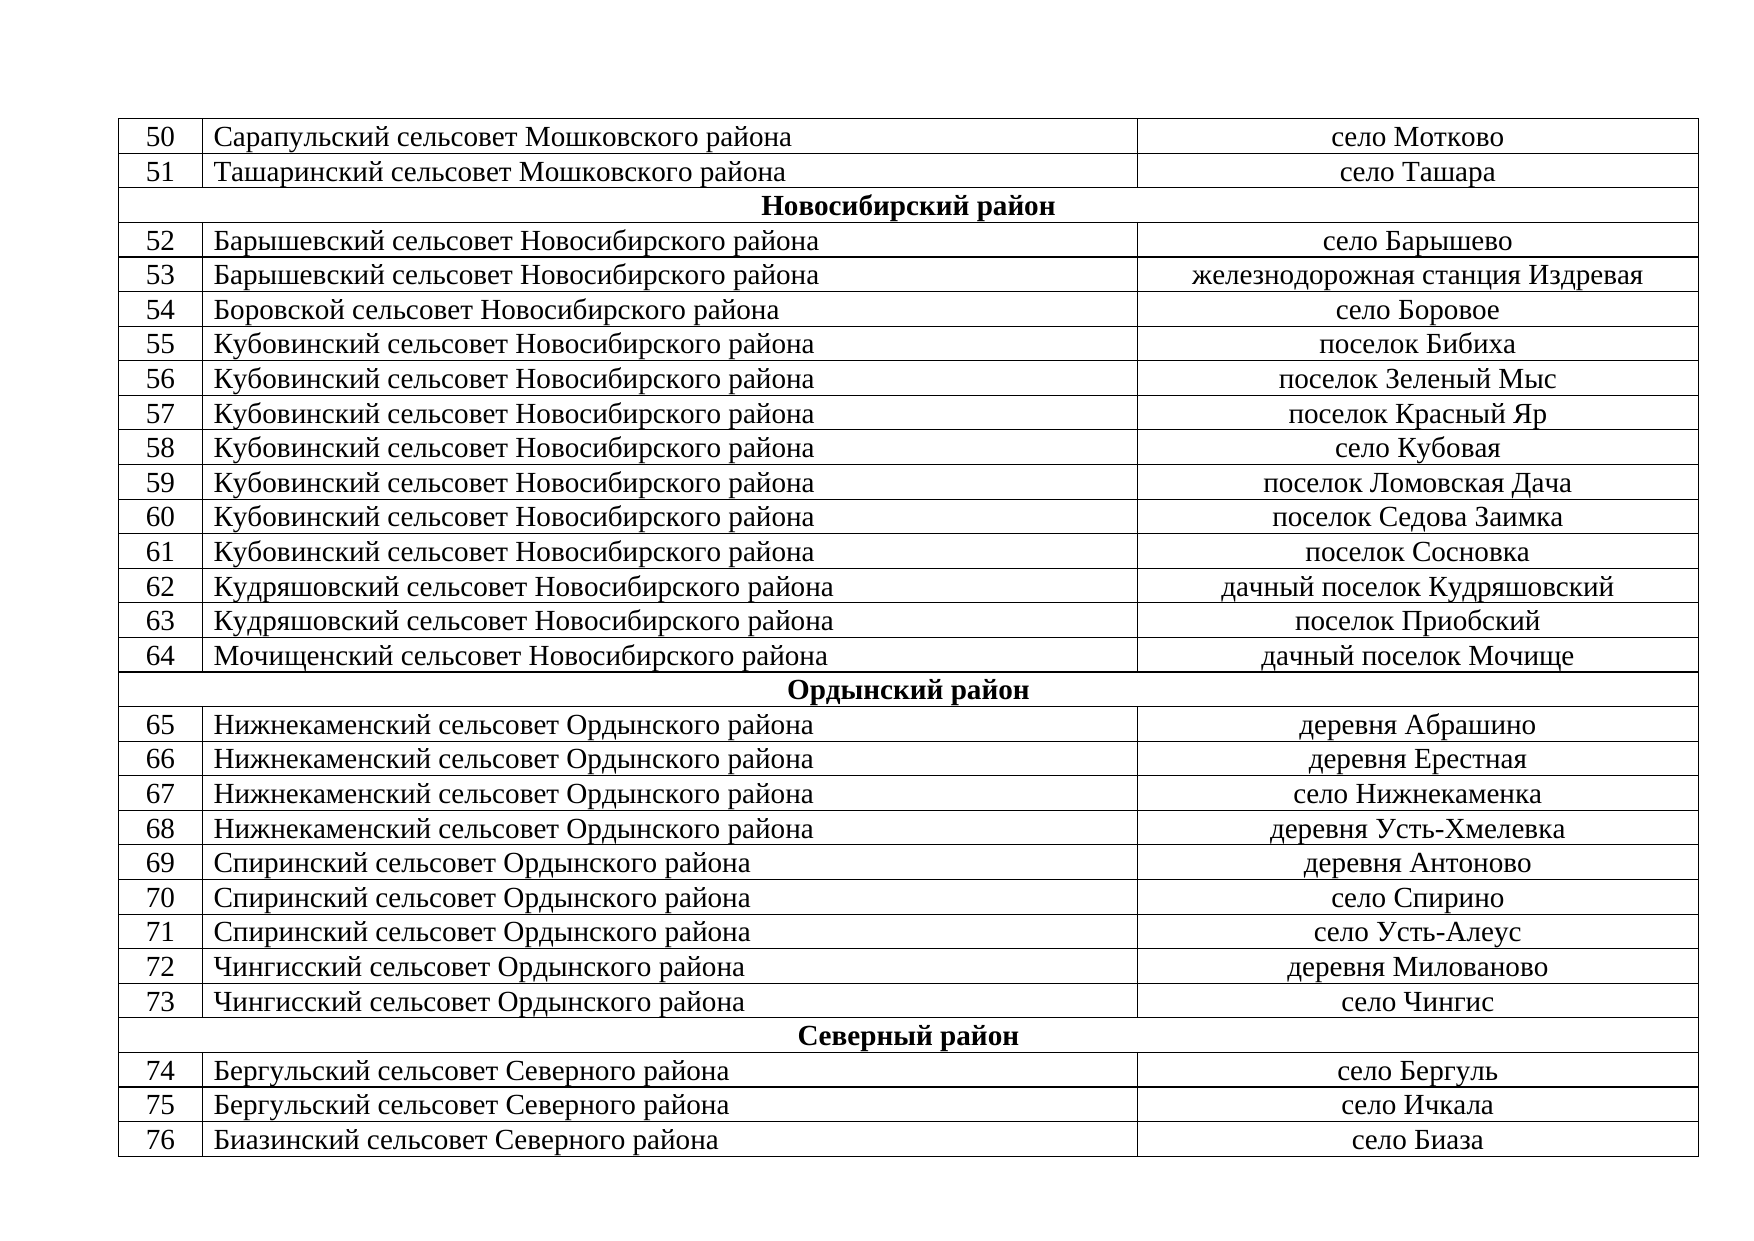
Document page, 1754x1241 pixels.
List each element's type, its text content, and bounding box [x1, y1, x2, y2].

table_cell 74 [119, 1053, 202, 1086]
table_cell село Ташара [1138, 154, 1698, 187]
table_cell Бергульский сельсовет Северного района [203, 1053, 1137, 1086]
table_cell село Усть-Алеус [1138, 915, 1698, 948]
table_cell деревня Антоново [1138, 845, 1698, 879]
table_cell 69 [119, 845, 202, 879]
table_cell 54 [119, 292, 202, 326]
table_cell Кубовинский сельсовет Новосибирского района [203, 396, 1137, 429]
table_cell поселок Красный Яр [1138, 396, 1698, 429]
table_cell 55 [119, 327, 202, 360]
table_cell 52 [119, 223, 202, 256]
table_cell 71 [119, 915, 202, 948]
table_cell Барышевский сельсовет Новосибирского района [203, 223, 1137, 256]
table_cell Кудряшовский сельсовет Новосибирского района [203, 603, 1137, 637]
table_cell 72 [119, 949, 202, 983]
table_cell село Биаза [1138, 1122, 1698, 1156]
table_cell поселок Приобский [1138, 603, 1698, 637]
table_cell Нижнекаменский сельсовет Ордынского района [203, 776, 1137, 810]
table_cell 57 [119, 396, 202, 429]
table_cell Северный район [119, 1018, 1698, 1052]
table_cell 61 [119, 534, 202, 568]
table_cell село Нижнекаменка [1138, 776, 1698, 810]
table_cell 66 [119, 742, 202, 775]
table_cell 58 [119, 430, 202, 464]
table_cell село Чингис [1138, 984, 1698, 1017]
table_cell 68 [119, 811, 202, 844]
table_cell Чингисский сельсовет Ордынского района [203, 949, 1137, 983]
table_cell Нижнекаменский сельсовет Ордынского района [203, 707, 1137, 741]
table_cell 51 [119, 154, 202, 187]
table_cell деревня Абрашино [1138, 707, 1698, 741]
table_cell 50 [119, 119, 202, 153]
table_cell Чингисский сельсовет Ордынского района [203, 984, 1137, 1017]
table_cell 73 [119, 984, 202, 1017]
table_cell деревня Усть-Хмелевка [1138, 811, 1698, 844]
table_cell село Кубовая [1138, 430, 1698, 464]
table_cell Нижнекаменский сельсовет Ордынского района [203, 811, 1137, 844]
table_cell Кубовинский сельсовет Новосибирского района [203, 534, 1137, 568]
table_cell деревня Милованово [1138, 949, 1698, 983]
table_cell дачный поселок Кудряшовский [1138, 569, 1698, 602]
table_cell Новосибирский район [119, 188, 1698, 222]
table_cell деревня Ерестная [1138, 742, 1698, 775]
table_cell 62 [119, 569, 202, 602]
table_cell Спиринский сельсовет Ордынского района [203, 845, 1137, 879]
table_cell Кубовинский сельсовет Новосибирского района [203, 500, 1137, 533]
table_cell Кубовинский сельсовет Новосибирского района [203, 465, 1137, 498]
table_cell 76 [119, 1122, 202, 1156]
table_cell Боровской сельсовет Новосибирского района [203, 292, 1137, 326]
table_cell Кубовинский сельсовет Новосибирского района [203, 361, 1137, 395]
table_cell 75 [119, 1088, 202, 1121]
table_cell село Барышево [1138, 223, 1698, 256]
table_cell 60 [119, 500, 202, 533]
table_cell 53 [119, 258, 202, 291]
table_cell Нижнекаменский сельсовет Ордынского района [203, 742, 1137, 775]
table_cell 64 [119, 638, 202, 671]
table_cell Бергульский сельсовет Северного района [203, 1088, 1137, 1121]
table_cell 59 [119, 465, 202, 498]
table_cell 63 [119, 603, 202, 637]
table_cell Ордынский район [119, 673, 1698, 706]
table_cell 67 [119, 776, 202, 810]
table_cell Барышевский сельсовет Новосибирского района [203, 258, 1137, 291]
table_cell поселок Седова Заимка [1138, 500, 1698, 533]
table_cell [203, 1122, 1137, 1156]
table_cell поселок Бибиха [1138, 327, 1698, 360]
table_cell дачный поселок Мочище [1138, 638, 1698, 671]
table_cell железнодорожная станция Издревая [1138, 258, 1698, 291]
table_cell 65 [119, 707, 202, 741]
table_cell Мочищенский сельсовет Новосибирского района [203, 638, 1137, 671]
table_cell Кубовинский сельсовет Новосибирского района [203, 327, 1137, 360]
table_cell Сарапульский сельсовет Мошковского района [203, 119, 1137, 153]
table_cell Ташаринский сельсовет Мошковского района [203, 154, 1137, 187]
table_cell Спиринский сельсовет Ордынского района [203, 880, 1137, 913]
table_cell село Мотково [1138, 119, 1698, 153]
table_cell село Ичкала [1138, 1088, 1698, 1121]
table_cell Спиринский сельсовет Ордынского района [203, 915, 1137, 948]
table_cell село Спирино [1138, 880, 1698, 913]
table_cell 70 [119, 880, 202, 913]
table_cell 56 [119, 361, 202, 395]
table_cell село Боровое [1138, 292, 1698, 326]
table_cell Кудряшовский сельсовет Новосибирского района [203, 569, 1137, 602]
table_cell поселок Сосновка [1138, 534, 1698, 568]
table_cell село Бергуль [1138, 1053, 1698, 1086]
table_cell Кубовинский сельсовет Новосибирского района [203, 430, 1137, 464]
table_cell поселок Зеленый Мыс [1138, 361, 1698, 395]
table_cell поселок Ломовская Дача [1138, 465, 1698, 498]
